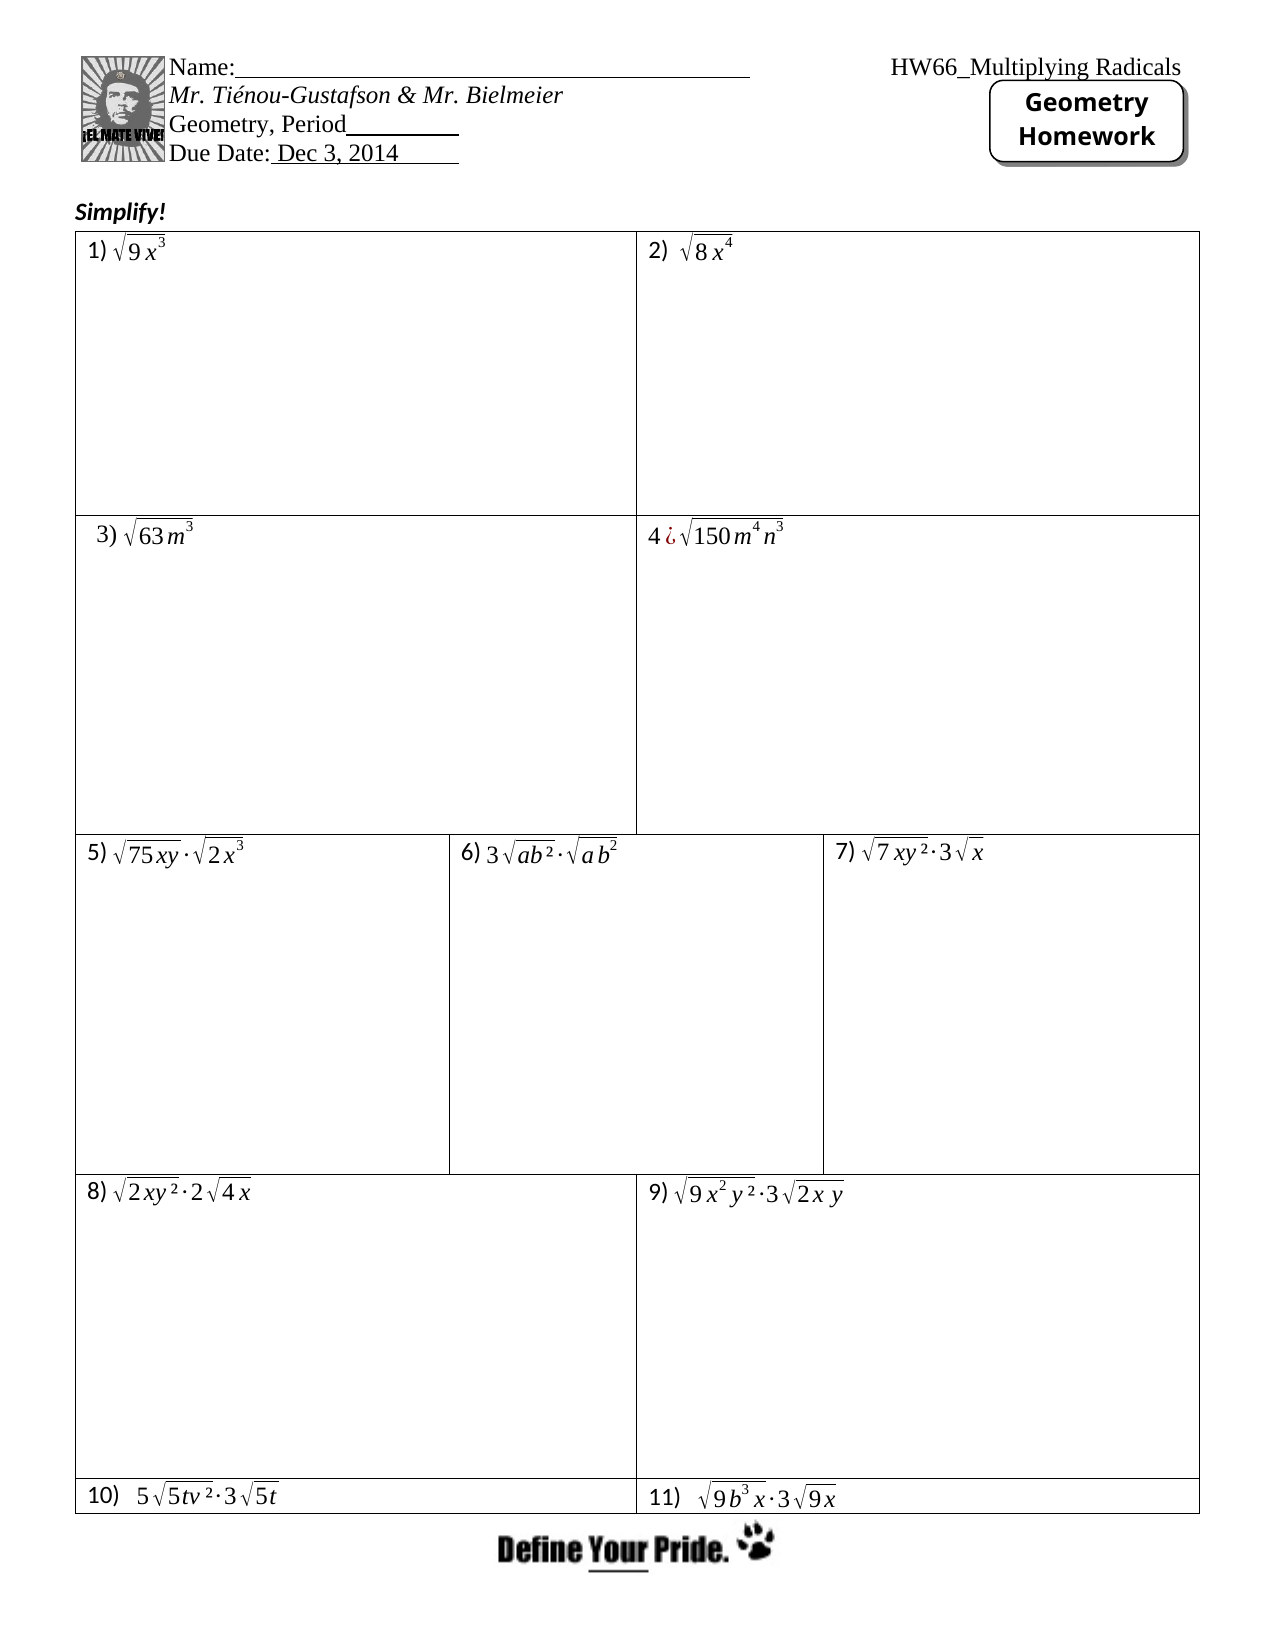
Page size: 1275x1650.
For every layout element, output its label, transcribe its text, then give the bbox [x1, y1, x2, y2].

table_cell 6) [450, 835, 823, 1174]
table_cell 11) [637, 1479, 1199, 1513]
picture [493, 1518, 783, 1576]
table_cell 9) [637, 1175, 1199, 1478]
table_cell 5) [76, 835, 449, 1174]
picture [81, 56, 165, 162]
table_cell 8) [76, 1175, 636, 1478]
table_cell 7) [824, 835, 1199, 1174]
table_cell [637, 516, 1199, 834]
table_cell 3) [76, 516, 636, 834]
text Simplify! [75, 196, 1200, 227]
table_header 2) [637, 232, 1199, 515]
table_header 1) [76, 232, 636, 515]
table_cell 10) [76, 1479, 636, 1513]
